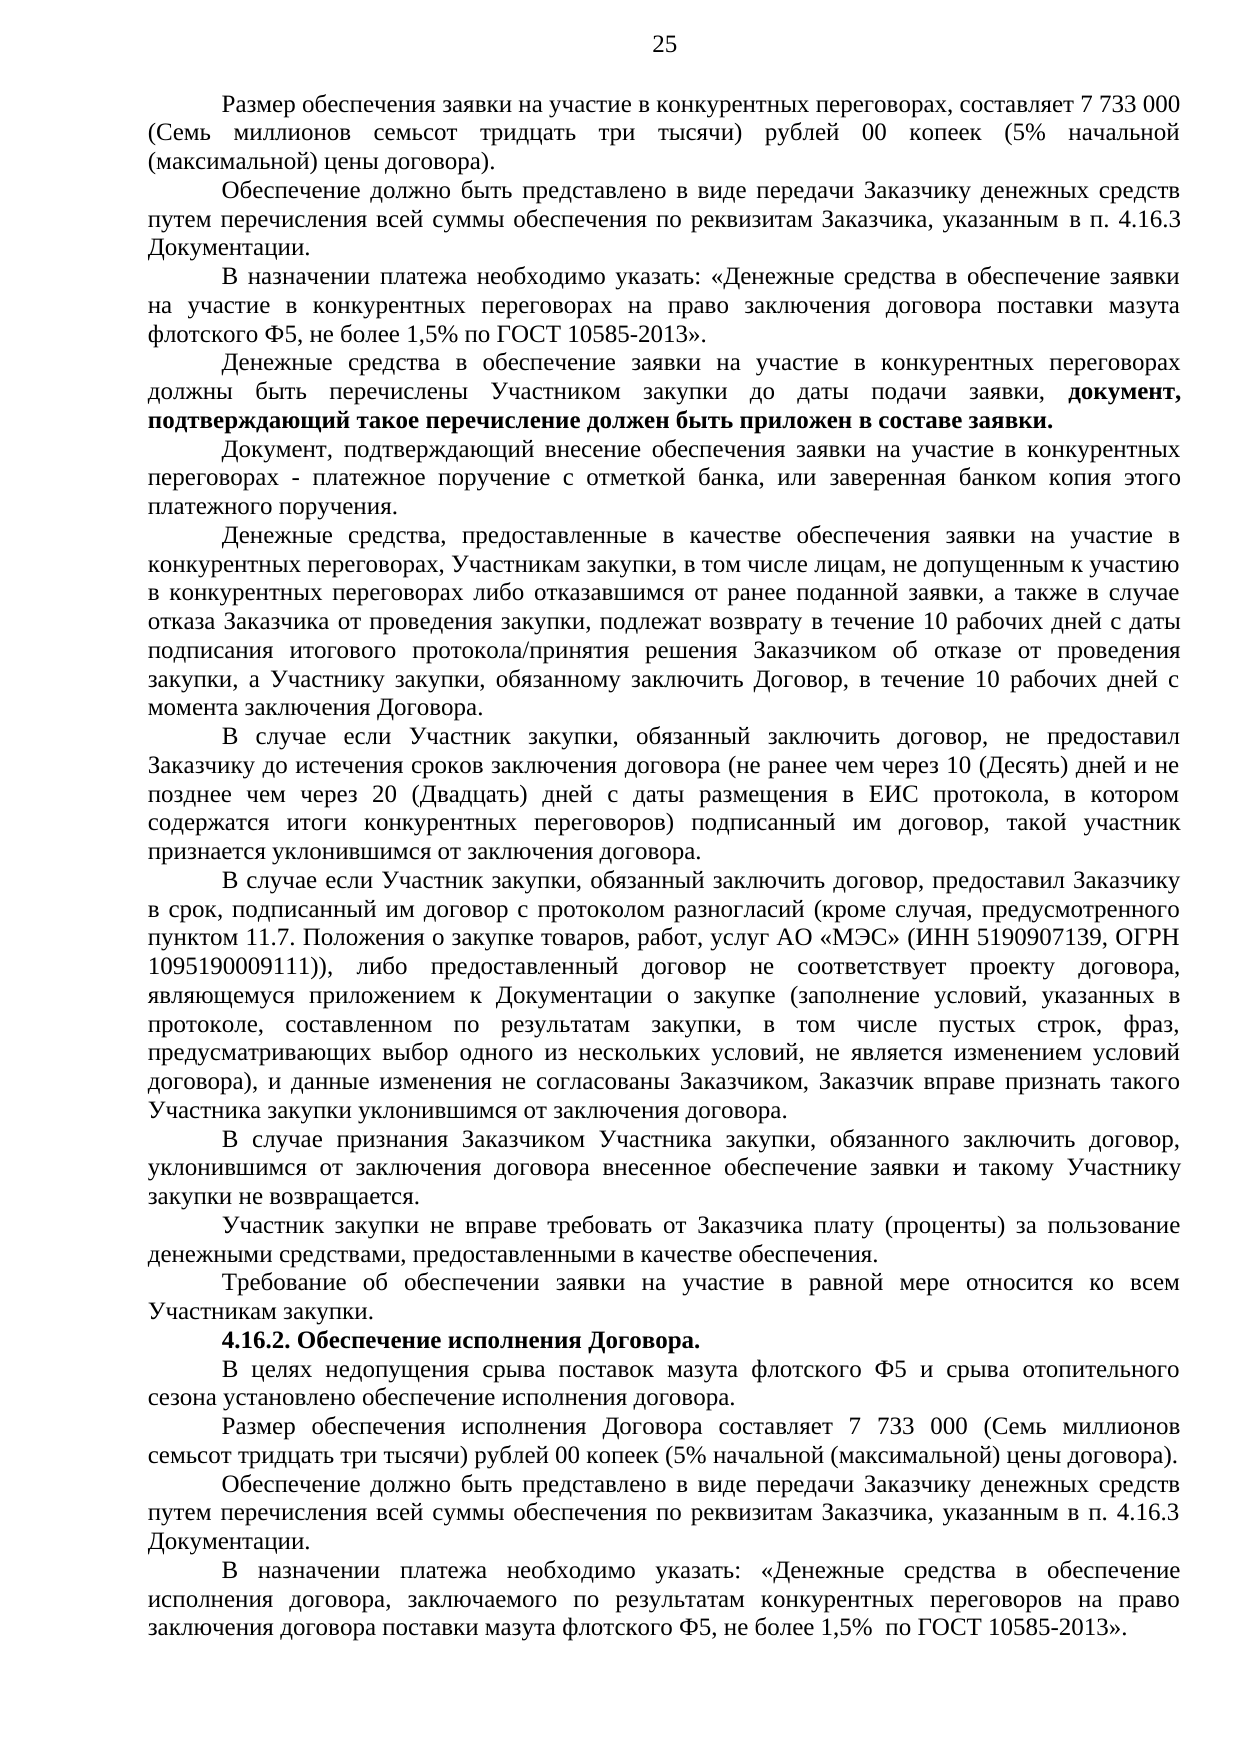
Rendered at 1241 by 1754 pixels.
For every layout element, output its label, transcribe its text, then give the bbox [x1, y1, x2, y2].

text В случае признания Заказчиком Участника закупки, обязанного заключить договор, уклонившимся от заключения договора внесенное обеспечение заявки и такому Участнику закупки не возвращается. [148, 1124, 1181, 1210]
text Документ, подтверждающий внесение обеспечения заявки на участие в конкурентных переговорах - платежное поручение с отметкой банка, или заверенная банком копия этого платежного поручения. [148, 434, 1181, 520]
text В случае если Участник закупки, обязанный заключить договор, предоставил Заказчику в срок, подписанный им договор с протоколом разногласий (кроме случая, предусмотренного пунктом 11.7. Положения о закупке товаров, работ, услуг АО «МЭС» (ИНН 5190907139, ОГРН 1095190009111)), либо предоставленный договор не соответствует проекту договора, являющемуся приложением к Документации о закупке (заполнение условий, указанных в протоколе, составленном по результатам закупки, в том числе пустых строк, фраз, предусматривающих выбор одного из нескольких условий, не является изменением условий договора), и данные изменения не согласованы Заказчиком, Заказчик вправе признать такого Участника закупки уклонившимся от заключения договора. [148, 865, 1181, 1124]
text В случае если Участник закупки, обязанный заключить договор, не предоставил Заказчику до истечения сроков заключения договора (не ранее чем через 10 (Десять) дней и не позднее чем через 20 (Двадцать) дней с даты размещения в ЕИС протокола, в котором содержатся итоги конкурентных переговоров) подписанный им договор, такой участник признается уклонившимся от заключения договора. [148, 721, 1181, 865]
text Размер обеспечения исполнения Договора составляет 7 733 000 (Семь миллионов семьсот тридцать три тысячи) рублей 00 копеек (5% начальной (максимальной) цены договора). [148, 1411, 1181, 1469]
text Требование об обеспечении заявки на участие в равной мере относится ко всем Участникам закупки. [148, 1267, 1181, 1325]
text В назначении платежа необходимо указать: «Денежные средства в обеспечение исполнения договора, заключаемого по результатам конкурентных переговоров на право заключения договора поставки мазута флотского Ф5, не более 1,5% по ГОСТ 10585-2013». [148, 1555, 1181, 1641]
text Размер обеспечения заявки на участие в конкурентных переговорах, составляет 7 733 000 (Семь миллионов семьсот тридцать три тысячи) рублей 00 копеек (5% начальной (максимальной) цены договора). [148, 89, 1181, 175]
text В назначении платежа необходимо указать: «Денежные средства в обеспечение заявки на участие в конкурентных переговорах на право заключения договора поставки мазута флотского Ф5, не более 1,5% по ГОСТ 10585-2013». [148, 261, 1181, 347]
text Денежные средства в обеспечение заявки на участие в конкурентных переговорах должны быть перечислены Участником закупки до даты подачи заявки, документ, подтверждающий такое перечисление должен быть приложен в составе заявки. [148, 347, 1181, 434]
text Обеспечение должно быть представлено в виде передачи Заказчику денежных средств путем перечисления всей суммы обеспечения по реквизитам Заказчика, указанным в п. 4.16.3 Документации. [148, 175, 1181, 261]
text 4.16.2. Обеспечение исполнения Договора. [148, 1325, 1181, 1354]
text Денежные средства, предоставленные в качестве обеспечения заявки на участие в конкурентных переговорах, Участникам закупки, в том числе лицам, не допущенным к участию в конкурентных переговорах либо отказавшимся от ранее поданной заявки, а также в случае отказа Заказчика от проведения закупки, подлежат возврату в течение 10 рабочих дней с даты подписания итогового протокола/принятия решения Заказчиком об отказе от проведения закупки, а Участнику закупки, обязанному заключить Договор, в течение 10 рабочих дней с момента заключения Договора. [148, 520, 1181, 721]
text В целях недопущения срыва поставок мазута флотского Ф5 и срыва отопительного сезона установлено обеспечение исполнения договора. [148, 1354, 1181, 1411]
text Обеспечение должно быть представлено в виде передачи Заказчику денежных средств путем перечисления всей суммы обеспечения по реквизитам Заказчика, указанным в п. 4.16.3 Документации. [148, 1469, 1181, 1555]
text Участник закупки не вправе требовать от Заказчика плату (проценты) за пользование денежными средствами, предоставленными в качестве обеспечения. [148, 1210, 1181, 1267]
